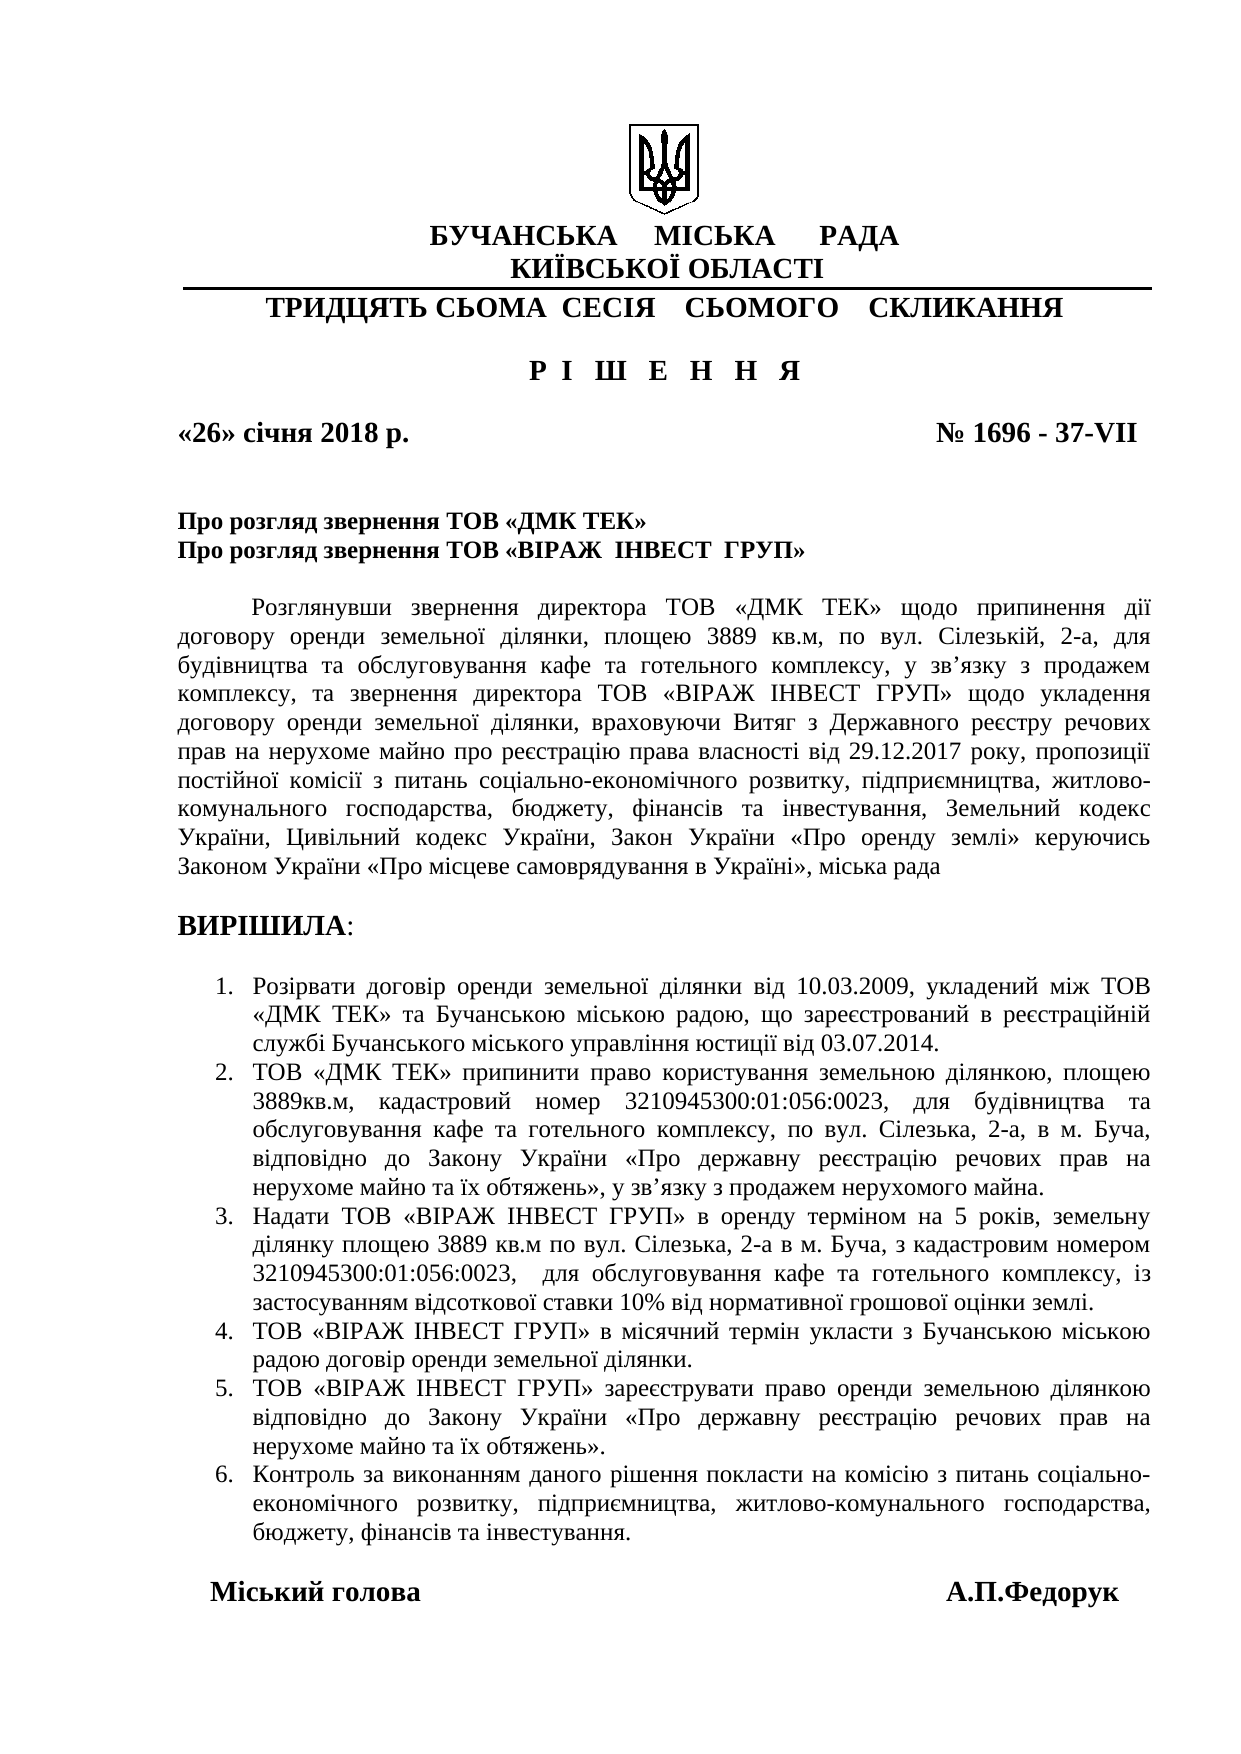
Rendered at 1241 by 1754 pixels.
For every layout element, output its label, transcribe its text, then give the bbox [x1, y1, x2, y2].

list Контроль за виконанням даного рішення покласти на комісію з питань соціально-економічного розвитку, підприємництва, житлово-комунального господарства, бюджету, фінансів та інвестування. [215, 1459, 1152, 1546]
text Про розгляд звернення ТОВ «ВІРАЖ ІНВЕСТ ГРУП» [177, 535, 1152, 563]
list Розірвати договір оренди земельної ділянки від 10.03.2009, укладений між ТОВ «ДМК ТЕК» та Бучанською міською радою, що зареєстрований в реєстраційній службі Бучанського міського управління юстиції від 03.07.2014. [215, 971, 1152, 1057]
text Розглянувши звернення директора ТОВ «ДМК ТЕК» щодо припинення дії договору оренди земельної ділянки, площею 3889 кв.м, по вул. Сілезькій, 2-а, для будівництва та обслуговування кафе та готельного комплексу, у зв’язку з продажем комплексу, та звернення директора ТОВ «ВІРАЖ ІНВЕСТ ГРУП» щодо укладення договору оренди земельної ділянки, враховуючи Витяг з Державного реєстру речових прав на нерухоме майно про реєстрацію права власності від 29.12.2017 року, пропозиції постійної комісії з питань соціально-економічного розвитку, підприємництва, житлово-комунального господарства, бюджету, фінансів та інвестування, Земельний кодекс України, Цивільний кодекс України, Закон України «Про оренду землі» керуючись Законом України «Про місцеве самоврядування в Україні», міська рада [177, 592, 1152, 880]
text ТРИДЦЯТЬ СЬОМА СЕСІЯ СЬОМОГО СКЛИКАННЯ [177, 290, 1152, 324]
subtitle Р І Ш Е Н Н Я [177, 353, 1152, 386]
list ТОВ «ВІРАЖ ІНВЕСТ ГРУП» зареєструвати право оренди земельною ділянкою відповідно до Закону України «Про державну реєстрацію речових прав на нерухоме майно та їх обтяжень». [215, 1373, 1152, 1459]
text Про розгляд звернення ТОВ «ДМК ТЕК» [177, 506, 1152, 535]
text БУЧАНСЬКА МІСЬКА РАДА [177, 218, 1152, 252]
list Надати ТОВ «ВІРАЖ ІНВЕСТ ГРУП» в оренду терміном на 5 років, земельну ділянку площею 3889 кв.м по вул. Сілезька, 2-а в м. Буча, з кадастровим номером 3210945300:01:056:0023, для обслуговування кафе та готельного комплексу, із застосуванням відсоткової ставки 10% від нормативної грошової оцінки землі. [215, 1201, 1152, 1316]
text ВИРІШИЛА: [177, 908, 1152, 942]
text Міський голова А.П.Федорук [177, 1574, 1152, 1608]
list ТОВ «ДМК ТЕК» припинити право користування земельною ділянкою, площею 3889кв.м, кадастровий номер 3210945300:01:056:0023, для будівництва та обслуговування кафе та готельного комплексу, по вул. Сілезька, 2-а, в м. Буча, відповідно до Закону України «Про державну реєстрацію речових прав на нерухоме майно та їх обтяжень», у зв’язку з продажем нерухомого майна. [215, 1057, 1152, 1201]
list ТОВ «ВІРАЖ ІНВЕСТ ГРУП» в місячний термін укласти з Бучанською міською радою договір оренди земельної ділянки. [215, 1316, 1152, 1373]
subtitle «26» січня 2018 р. № 1696 - 37-VІІ [177, 415, 1152, 448]
subtitle КИЇВСЬКОЇ ОБЛАСТІ [183, 252, 1152, 287]
